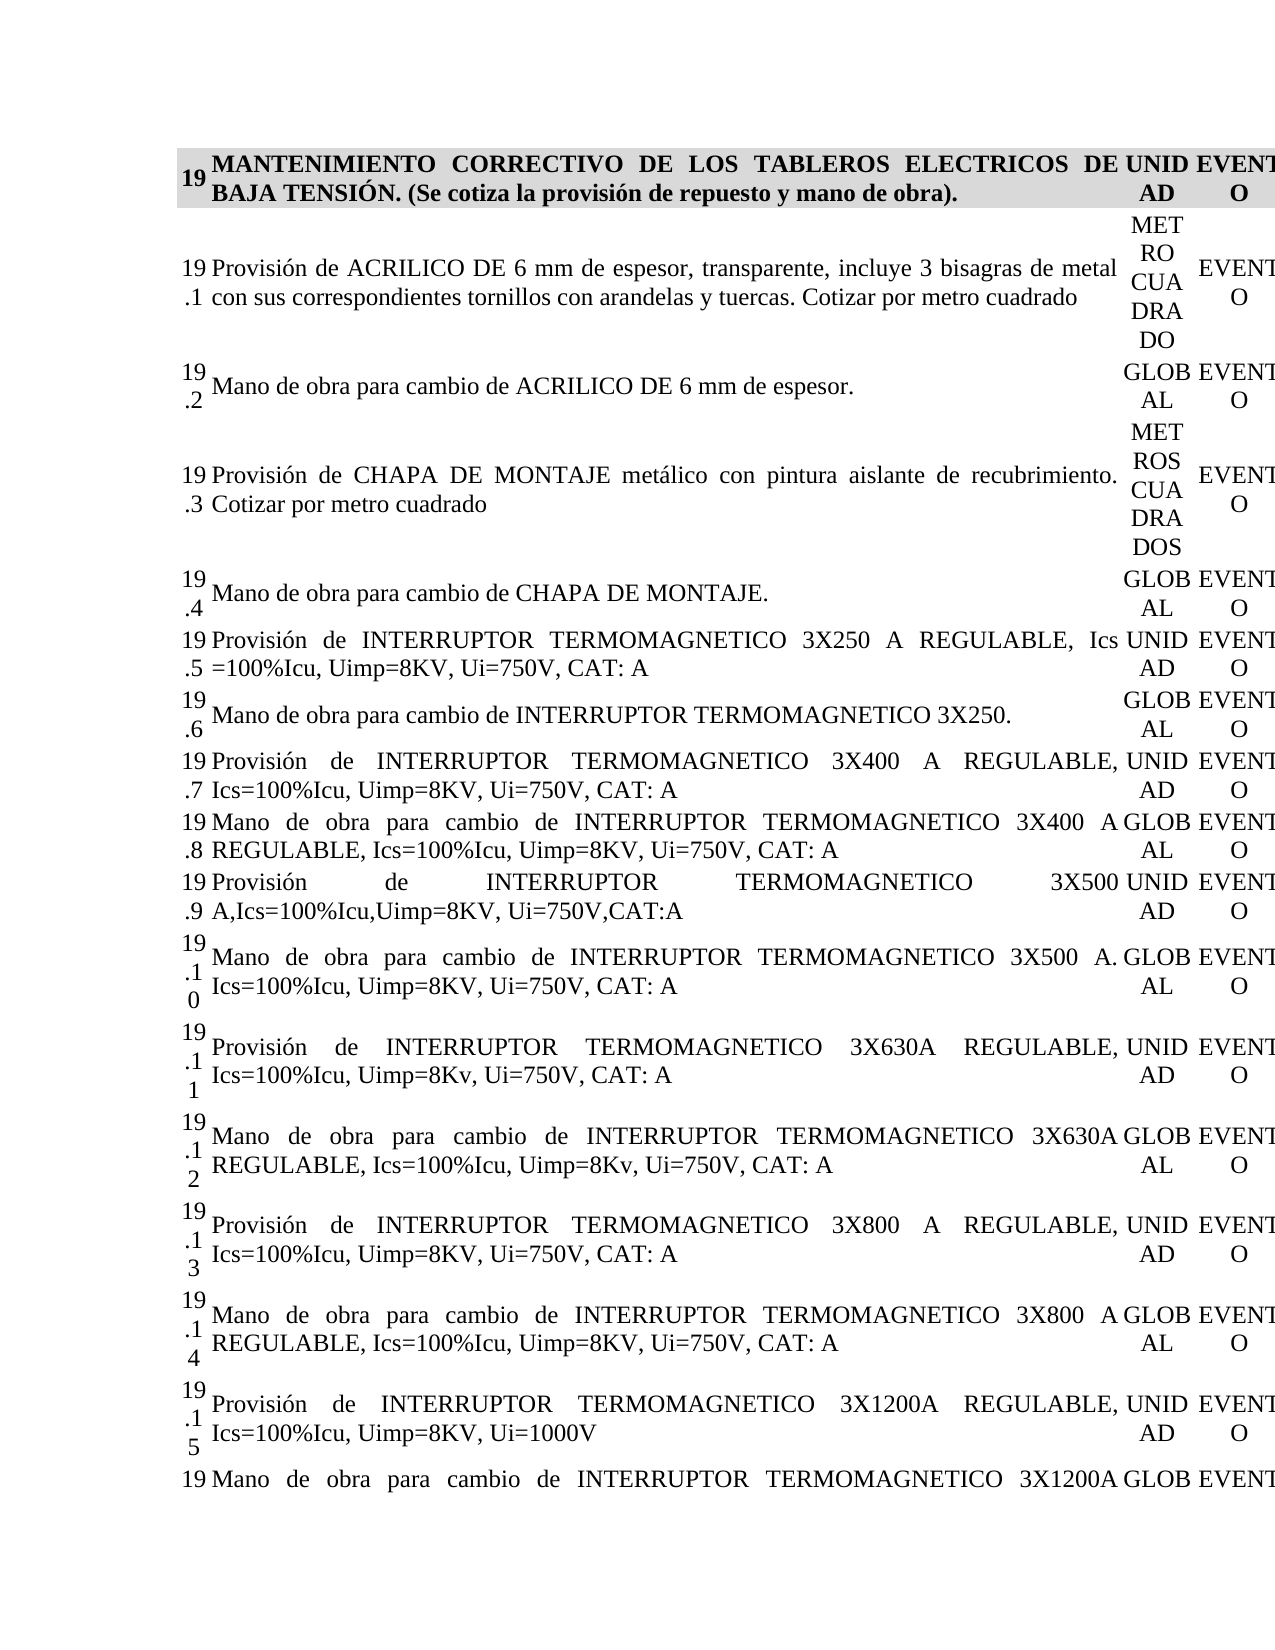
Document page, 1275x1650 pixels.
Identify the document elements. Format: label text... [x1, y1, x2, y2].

table_cell UNIDAD [1121, 623, 1193, 684]
table_cell EVENTO [1193, 1373, 1275, 1463]
table_cell EVENTO [1193, 355, 1275, 416]
table_cell METRO CUADRADO [1121, 208, 1193, 355]
table_cell UNIDAD [1121, 745, 1193, 805]
table_cell MANTENIMIENTO CORRECTIVO DE LOS TABLEROS ELECTRICOS DE BAJA TENSIÓN. (Se cotiza la provisión de repuesto y mano de obra). [210, 148, 1121, 208]
table_cell EVENTO [1193, 866, 1275, 926]
table_cell 19.9 [177, 866, 210, 926]
table_cell 19.10 [177, 926, 210, 1016]
table_cell UNIDAD [1121, 866, 1193, 926]
table_cell 19.13 [177, 1195, 210, 1284]
table_cell 19.2 [177, 355, 210, 416]
table_cell 19.7 [177, 745, 210, 805]
table_cell 19.11 [177, 1016, 210, 1105]
table_cell 19.15 [177, 1373, 210, 1463]
table_cell UNIDAD [1121, 148, 1193, 208]
table_cell GLOBAL [1121, 1105, 1193, 1194]
table_cell 19 [177, 148, 210, 208]
table_cell EVENTO [1193, 1195, 1275, 1284]
table_cell GLOBAL [1121, 355, 1193, 416]
table_cell Provisión de INTERRUPTOR TERMOMAGNETICO 3X630A REGULABLE, Ics=100%Icu, Uimp=8Kv, Ui=750V, CAT: A [210, 1016, 1121, 1105]
table_cell 19.6 [177, 684, 210, 744]
table_cell METROS CUADRADOS [1121, 416, 1193, 563]
table_cell UNIDAD [1121, 1016, 1193, 1105]
table_cell GLOBAL [1121, 684, 1193, 744]
table_cell Provisión de INTERRUPTOR TERMOMAGNETICO 3X500 A,Ics=100%Icu,Uimp=8KV, Ui=750V,CAT:A [210, 866, 1121, 926]
table_cell GLOBAL [1121, 926, 1193, 1016]
table_cell GLOBAL [1121, 1463, 1193, 1494]
table_cell GLOBAL [1121, 1284, 1193, 1373]
table_cell EVENTO [1193, 148, 1275, 208]
table_cell 19.12 [177, 1105, 210, 1194]
table_cell Mano de obra para cambio de CHAPA DE MONTAJE. [210, 563, 1121, 623]
table_cell EVENTO [1193, 1016, 1275, 1105]
table_cell EVENTO [1193, 563, 1275, 623]
table_cell 19.5 [177, 623, 210, 684]
table_cell 19.8 [177, 805, 210, 866]
table_cell EVENTO [1193, 623, 1275, 684]
table_cell Mano de obra para cambio de INTERRUPTOR TERMOMAGNETICO 3X250. [210, 684, 1121, 744]
table_cell EVENTO [1193, 416, 1275, 563]
table_cell 19.14 [177, 1284, 210, 1373]
table_cell Mano de obra para cambio de INTERRUPTOR TERMOMAGNETICO 3X400 A REGULABLE, Ics=100%Icu, Uimp=8KV, Ui=750V, CAT: A [210, 805, 1121, 866]
table_cell Mano de obra para cambio de INTERRUPTOR TERMOMAGNETICO 3X800 A REGULABLE, Ics=100%Icu, Uimp=8KV, Ui=750V, CAT: A [210, 1284, 1121, 1373]
table_cell EVENTO [1193, 745, 1275, 805]
table_cell EVENTO [1193, 926, 1275, 1016]
table_cell Provisión de INTERRUPTOR TERMOMAGNETICO 3X1200A REGULABLE, Ics=100%Icu, Uimp=8KV, Ui=1000V [210, 1373, 1121, 1463]
table_cell GLOBAL [1121, 805, 1193, 866]
table_cell EVENTO [1193, 1463, 1275, 1494]
table_cell EVENTO [1193, 208, 1275, 355]
table_cell EVENTO [1193, 805, 1275, 866]
table_cell EVENTO [1193, 1284, 1275, 1373]
table_cell Provisión de INTERRUPTOR TERMOMAGNETICO 3X800 A REGULABLE, Ics=100%Icu, Uimp=8KV, Ui=750V, CAT: A [210, 1195, 1121, 1284]
table_cell Provisión de INTERRUPTOR TERMOMAGNETICO 3X250 A REGULABLE, Ics =100%Icu, Uimp=8KV, Ui=750V, CAT: A [210, 623, 1121, 684]
table_cell Provisión de INTERRUPTOR TERMOMAGNETICO 3X400 A REGULABLE, Ics=100%Icu, Uimp=8KV, Ui=750V, CAT: A [210, 745, 1121, 805]
table_cell UNIDAD [1121, 1195, 1193, 1284]
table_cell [210, 1463, 1121, 1494]
table_cell EVENTO [1193, 684, 1275, 744]
table_cell GLOBAL [1121, 563, 1193, 623]
table_cell UNIDAD [1121, 1373, 1193, 1463]
table_cell 19.4 [177, 563, 210, 623]
table_cell Mano de obra para cambio de ACRILICO DE 6 mm de espesor. [210, 355, 1121, 416]
table_cell 19.1 [177, 208, 210, 355]
table_cell Provisión de CHAPA DE MONTAJE metálico con pintura aislante de recubrimiento. Cotizar por metro cuadrado [210, 416, 1121, 563]
table_cell Mano de obra para cambio de INTERRUPTOR TERMOMAGNETICO 3X500 A. Ics=100%Icu, Uimp=8KV, Ui=750V, CAT: A [210, 926, 1121, 1016]
table_cell 19.3 [177, 416, 210, 563]
table_cell Mano de obra para cambio de INTERRUPTOR TERMOMAGNETICO 3X630A REGULABLE, Ics=100%Icu, Uimp=8Kv, Ui=750V, CAT: A [210, 1105, 1121, 1194]
table_cell 19.16 [177, 1463, 210, 1494]
table_cell EVENTO [1193, 1105, 1275, 1194]
table_cell Provisión de ACRILICO DE 6 mm de espesor, transparente, incluye 3 bisagras de metal con sus correspondientes tornillos con arandelas y tuercas. Cotizar por metro cuadrado [210, 208, 1121, 355]
